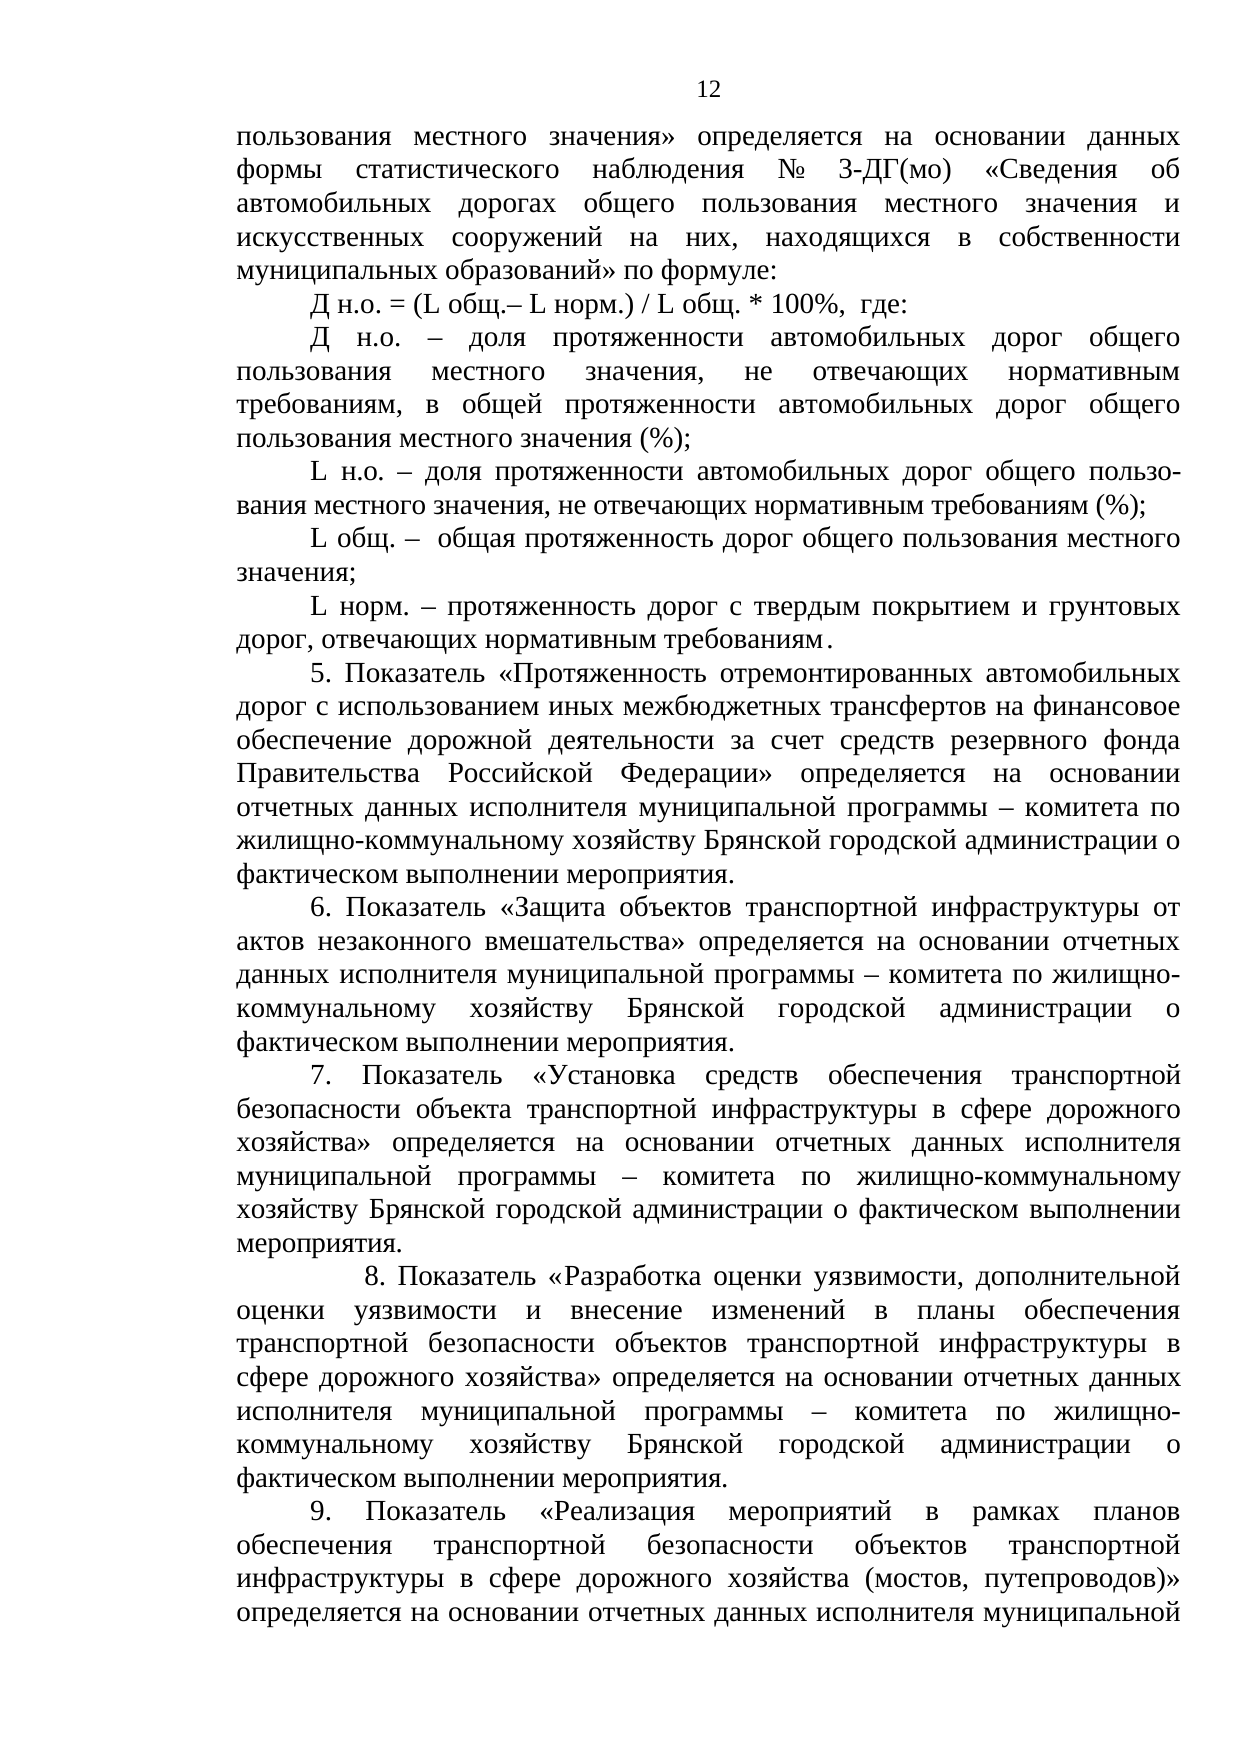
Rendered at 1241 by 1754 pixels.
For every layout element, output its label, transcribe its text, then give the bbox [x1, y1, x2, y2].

text 5. Показатель «Протяженность отремонтированных автомобильных дорог с использованием иных межбюджетных трансфертов на финансовое обеспечение дорожной деятельности за счет средств резервного фонда Правительства Российской Федерации» определяется на основании отчетных данных исполнителя муниципальной программы – комитета по жилищно-коммунальному хозяйству Брянской городской администрации о фактическом выполнении мероприятия. [236, 655, 1181, 889]
text Д н.о. = (L общ.– L норм.) / L общ. * 100%, где: [236, 286, 1181, 319]
text 6. Показатель «Защита объектов транспортной инфраструктуры от актов незаконного вмешательства» определяется на основании отчетных данных исполнителя муниципальной программы – комитета по жилищно-коммунальному хозяйству Брянской городской администрации о фактическом выполнении мероприятия. [236, 889, 1181, 1057]
text L норм. – протяженность дорог с твердым покрытием и грунтовых дорог, отвечающих нормативным требованиям . [236, 588, 1181, 655]
text L общ. – общая протяженность дорог общего пользования местного значения; [236, 521, 1181, 588]
text 8. Показатель «Разработка оценки уязвимости, дополнительной оценки уязвимости и внесение изменений в планы обеспечения транспортной безопасности объектов транспортной инфраструктуры в сфере дорожного хозяйства» определяется на основании отчетных данных исполнителя муниципальной программы – комитета по жилищно-коммунальному хозяйству Брянской городской администрации о фактическом выполнении мероприятия. [236, 1258, 1181, 1493]
text 7. Показатель «Установка средств обеспечения транспортной безопасности объекта транспортной инфраструктуры в сфере дорожного хозяйства» определяется на основании отчетных данных исполнителя муниципальной программы – комитета по жилищно-коммунальному хозяйству Брянской городской администрации о фактическом выполнении мероприятия. [236, 1057, 1181, 1258]
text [236, 1493, 1181, 1627]
text Д н.о. – доля протяженности автомобильных дорог общего пользования местного значения, не отвечающих нормативным требованиям, в общей протяженности автомобильных дорог общего пользования местного значения (%); [236, 319, 1181, 453]
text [236, 118, 1181, 286]
text L н.о. – доля протяженности автомобильных дорог общего пользо-вания местного значения, не отвечающих нормативным требованиям (%); [236, 453, 1181, 521]
